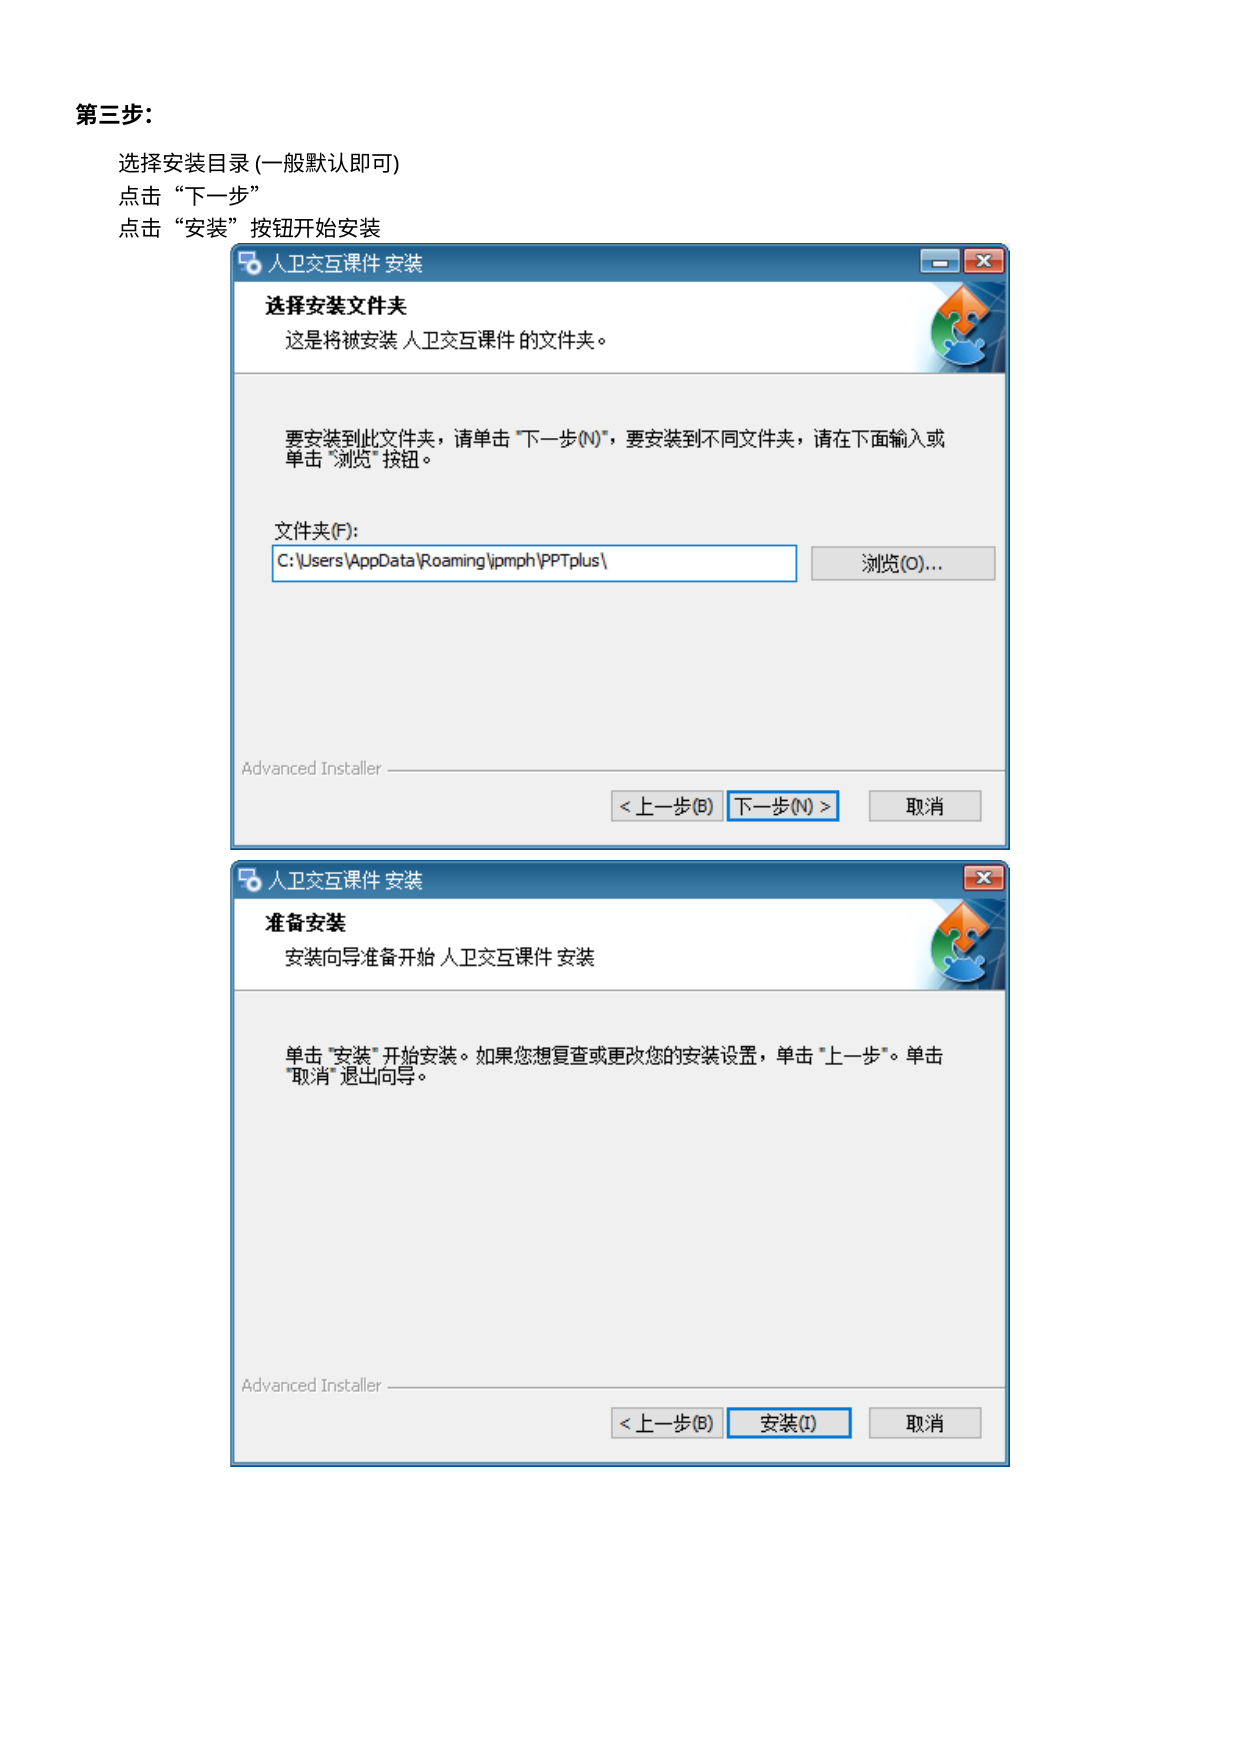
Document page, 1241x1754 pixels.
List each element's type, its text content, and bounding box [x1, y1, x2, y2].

text 点击“下一步” [75, 178, 1165, 211]
text 点击“安装”按钮开始安装 [75, 211, 1165, 243]
picture [230, 860, 1010, 1467]
picture [230, 243, 1010, 850]
text 选择安装目录 (一般默认即可) [75, 146, 1165, 178]
text 第三步： [75, 81, 1165, 146]
